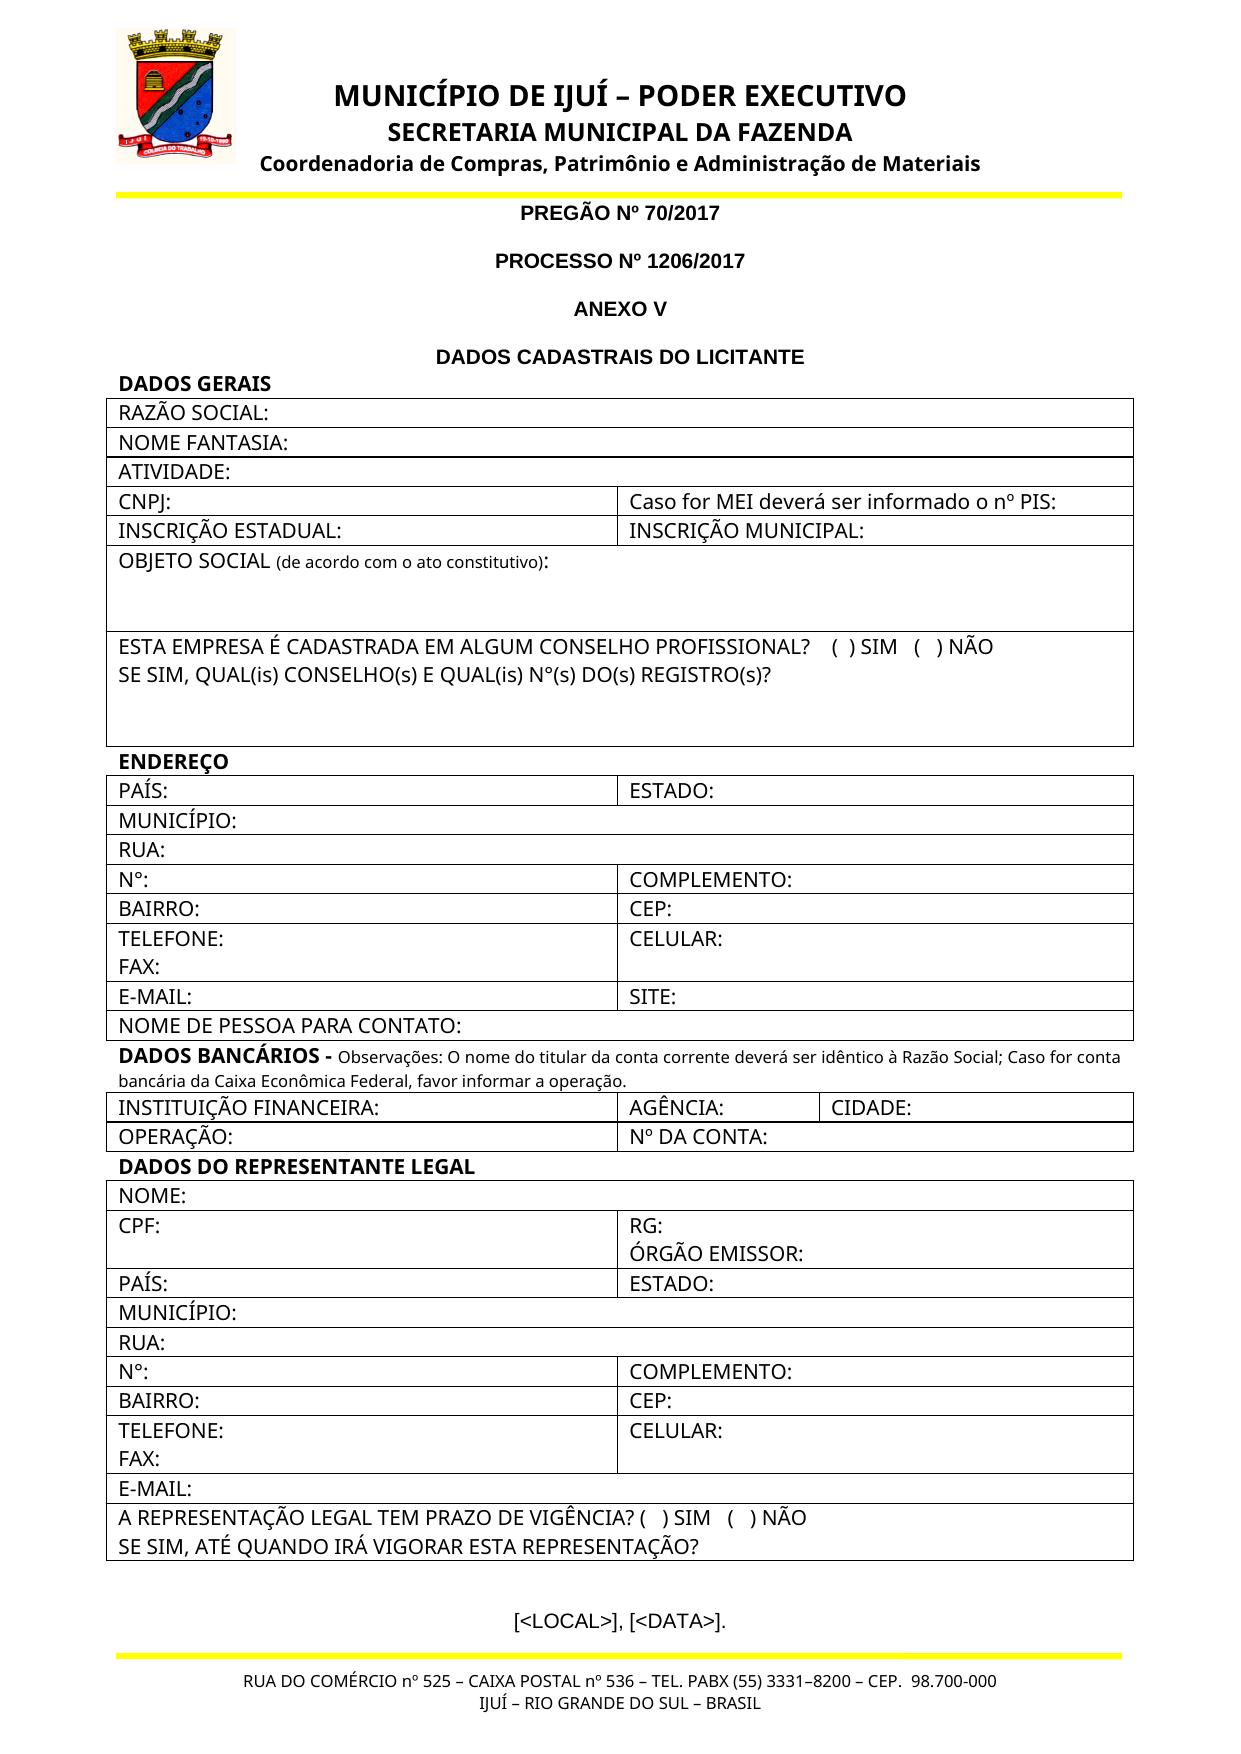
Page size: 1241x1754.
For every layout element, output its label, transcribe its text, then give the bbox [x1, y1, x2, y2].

table_cell E-MAIL: [107, 1474, 1133, 1502]
table_cell CPF: [107, 1211, 617, 1268]
text DADOS CADASTRAIS DO LICITANTE [118, 345, 1122, 369]
table_cell INSCRIÇÃO ESTADUAL: [107, 516, 617, 545]
text PROCESSO Nº 1206/2017 [118, 249, 1122, 273]
table_cell E-MAIL: [107, 982, 617, 1010]
table_cell N°: [107, 865, 617, 893]
table_cell CNPJ: [107, 487, 617, 515]
table_cell BAIRRO: [107, 1387, 617, 1415]
table_cell ESTA EMPRESA É CADASTRADA EM ALGUM CONSELHO PROFISSIONAL? ( ) SIM ( ) NÃO SE SIM, QUAL(is) CONSELHO(s) E QUAL(is) N°(s) DO(s) REGISTRO(s)? [107, 632, 1133, 746]
table_cell ENDEREÇO [107, 747, 1133, 775]
table_cell NOME: [107, 1181, 1133, 1210]
text ANEXO V [118, 297, 1122, 321]
table_cell SITE: [618, 982, 1133, 1010]
table_cell RG: ÓRGÃO EMISSOR: [618, 1211, 1133, 1268]
table_cell TELEFONE: FAX: [107, 924, 617, 981]
table_cell ATIVIDADE: [107, 458, 1133, 486]
table_cell BAIRRO: [107, 894, 617, 923]
table_cell OPERAÇÃO: [107, 1123, 617, 1151]
table_cell OBJETO SOCIAL (de acordo com o ato constitutivo): [107, 546, 1133, 631]
table_cell DADOS BANCÁRIOS - Observações: O nome do titular da conta corrente deverá ser idêntico à Razão Social; Caso for conta bancária da Caixa Econômica Federal, favor informar a operação. [107, 1041, 1133, 1092]
table_cell CELULAR: [618, 1416, 1133, 1473]
table_cell ESTADO: [618, 776, 1133, 805]
table_cell NOME DE PESSOA PARA CONTATO: [107, 1011, 1133, 1040]
table_cell ESTADO: [618, 1269, 1133, 1297]
picture [116, 28, 237, 164]
table_cell CELULAR: [618, 924, 1133, 981]
table_cell RUA: [107, 1328, 1133, 1356]
table_cell NOME FANTASIA: [107, 428, 1133, 456]
table_cell AGÊNCIA: [618, 1093, 819, 1121]
text PREGÃO Nº 70/2017 [118, 201, 1122, 225]
table_cell Nº DA CONTA: [618, 1123, 1133, 1151]
text [<LOCAL>], [<DATA>]. [118, 1609, 1122, 1633]
table_cell Caso for MEI deverá ser informado o nº PIS: [618, 487, 1133, 515]
table_cell N°: [107, 1357, 617, 1386]
table_cell PAÍS: [107, 776, 617, 805]
table_cell DADOS DO REPRESENTANTE LEGAL [107, 1152, 1133, 1180]
table_header DADOS GERAIS [107, 369, 1133, 397]
table_cell RAZÃO SOCIAL: [107, 399, 1133, 427]
table_cell CEP: [618, 1387, 1133, 1415]
table_cell RUA: [107, 835, 1133, 864]
table_cell INSTITUIÇÃO FINANCEIRA: [107, 1093, 617, 1121]
table_cell A REPRESENTAÇÃO LEGAL TEM PRAZO DE VIGÊNCIA? ( ) SIM ( ) NÃO SE SIM, ATÉ QUANDO IRÁ VIGORAR ESTA REPRESENTAÇÃO? [107, 1504, 1133, 1560]
table_cell CIDADE: [820, 1093, 1133, 1121]
table_cell CEP: [618, 894, 1133, 923]
table_cell MUNICÍPIO: [107, 1298, 1133, 1327]
table_cell MUNICÍPIO: [107, 806, 1133, 834]
table_cell INSCRIÇÃO MUNICIPAL: [618, 516, 1133, 545]
table_cell PAÍS: [107, 1269, 617, 1297]
table_cell TELEFONE: FAX: [107, 1416, 617, 1473]
table_cell COMPLEMENTO: [618, 1357, 1133, 1386]
table_cell COMPLEMENTO: [618, 865, 1133, 893]
